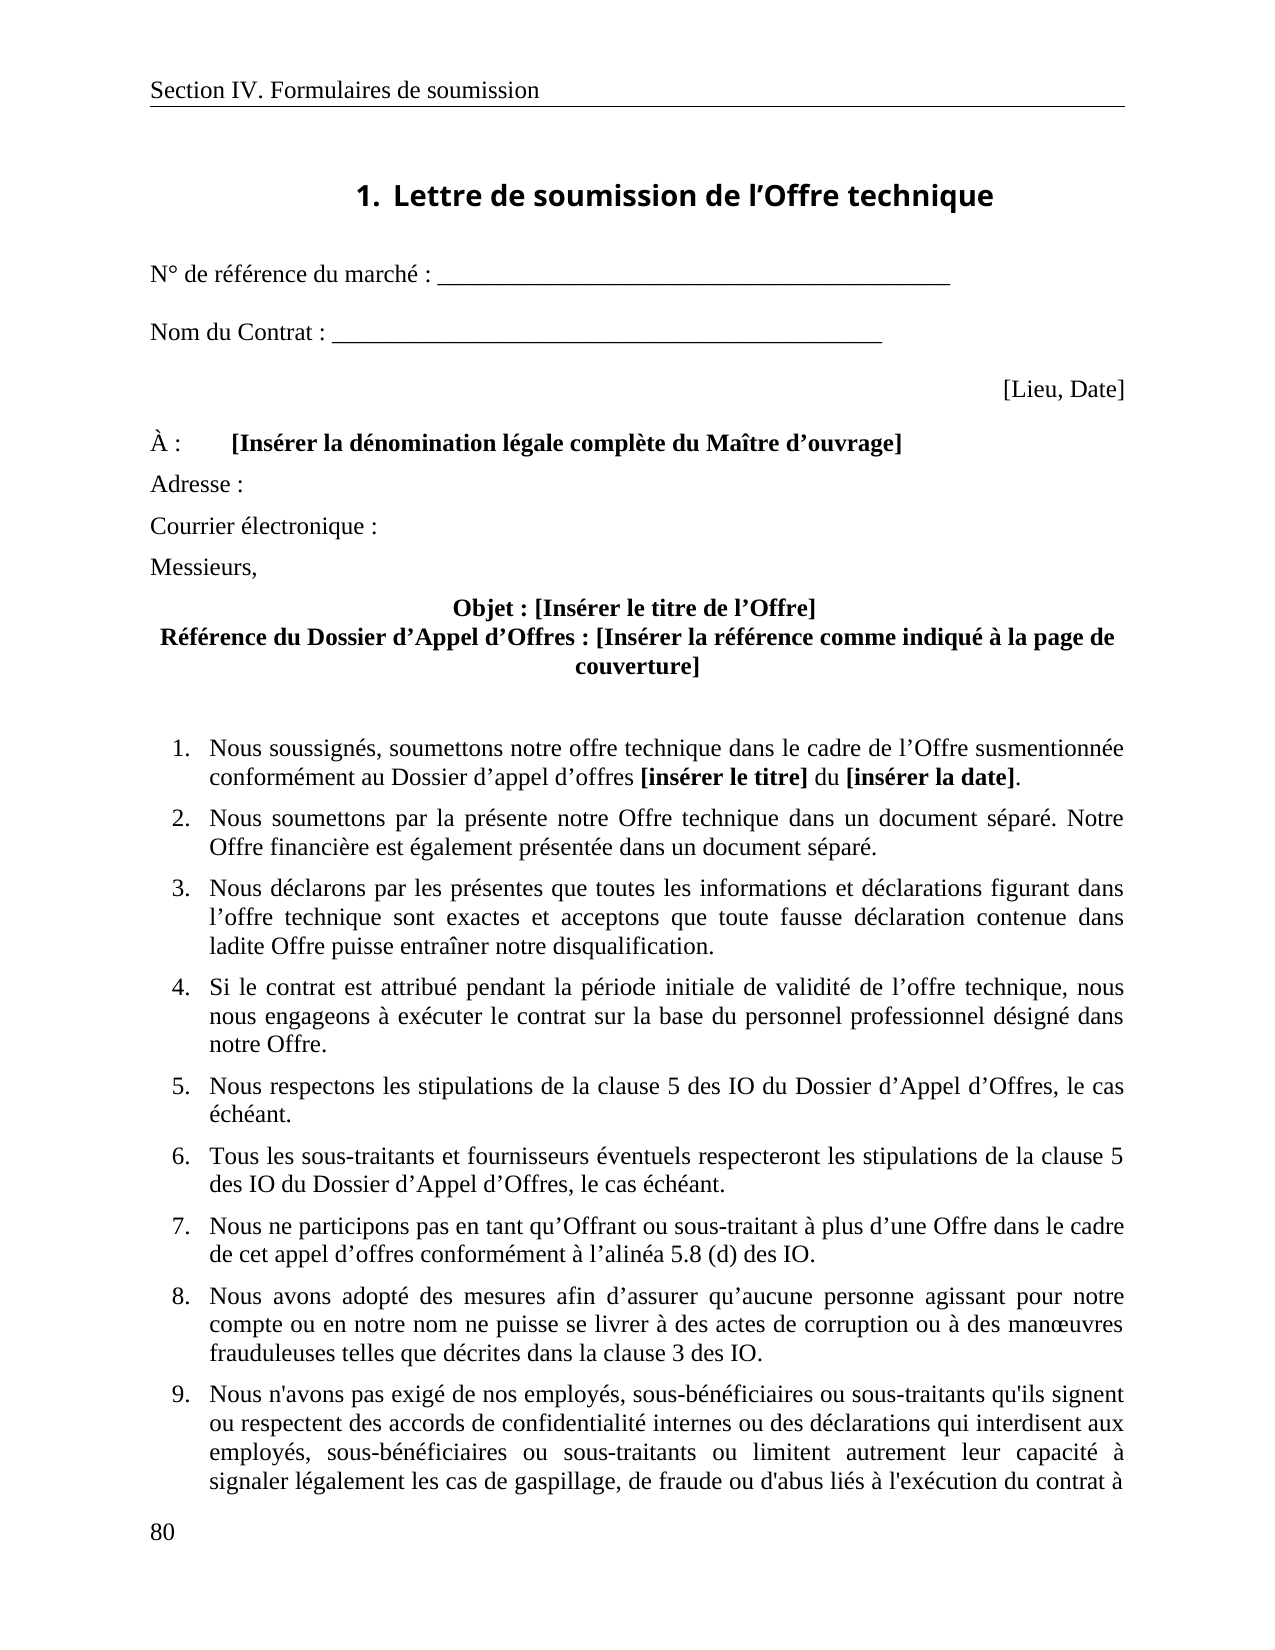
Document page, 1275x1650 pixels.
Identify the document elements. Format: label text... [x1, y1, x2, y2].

text Nom du Contrat : ____________________________________________ [150, 317, 1125, 346]
text Messieurs, [150, 552, 1125, 581]
list Nous soumettons par la présente notre Offre technique dans un document séparé. Notre Offre financière est également présentée dans un document séparé. [172, 803, 1125, 861]
subtitle Lettre de soumission de l’Offre technique [225, 175, 1125, 215]
text Objet : [Insérer le titre de l’Offre] Référence du Dossier d’Appel d’Offres : [Insérer la référence comme indiqué à la page de couverture] [150, 593, 1125, 679]
text À : [Insérer la dénomination légale complète du Maître d’ouvrage] [150, 428, 1125, 457]
list Tous les sous-traitants et fournisseurs éventuels respecteront les stipulations de la clause 5 des IO du Dossier d’Appel d’Offres, le cas échéant. [172, 1141, 1125, 1198]
text N° de référence du marché : _________________________________________ [150, 259, 1125, 288]
text [Lieu, Date] [150, 374, 1125, 403]
text Adresse : [150, 469, 1125, 498]
list Nous avons adopté des mesures afin d’assurer qu’aucune personne agissant pour notre compte ou en notre nom ne puisse se livrer à des actes de corruption ou à des manœuvres frauduleuses telles que décrites dans la clause 3 des IO. [172, 1281, 1125, 1367]
list Nous respectons les stipulations de la clause 5 des IO du Dossier d’Appel d’Offres, le cas échéant. [172, 1071, 1125, 1128]
text Courrier électronique : [150, 511, 1125, 539]
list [172, 1379, 1125, 1494]
list Nous ne participons pas en tant qu’Offrant ou sous-traitant à plus d’une Offre dans le cadre de cet appel d’offres conformément à l’alinéa 5.8 (d) des IO. [172, 1211, 1125, 1268]
list Nous déclarons par les présentes que toutes les informations et déclarations figurant dans l’offre technique sont exactes et acceptons que toute fausse déclaration contenue dans ladite Offre puisse entraîner notre disqualification. [172, 873, 1125, 959]
list Nous soussignés, soumettons notre offre technique dans le cadre de l’Offre susmentionnée conformément au Dossier d’appel d’offres [insérer le titre] du [insérer la date]. [172, 733, 1125, 791]
list Si le contrat est attribué pendant la période initiale de validité de l’offre technique, nous nous engageons à exécuter le contrat sur la base du personnel professionnel désigné dans notre Offre. [172, 972, 1125, 1058]
